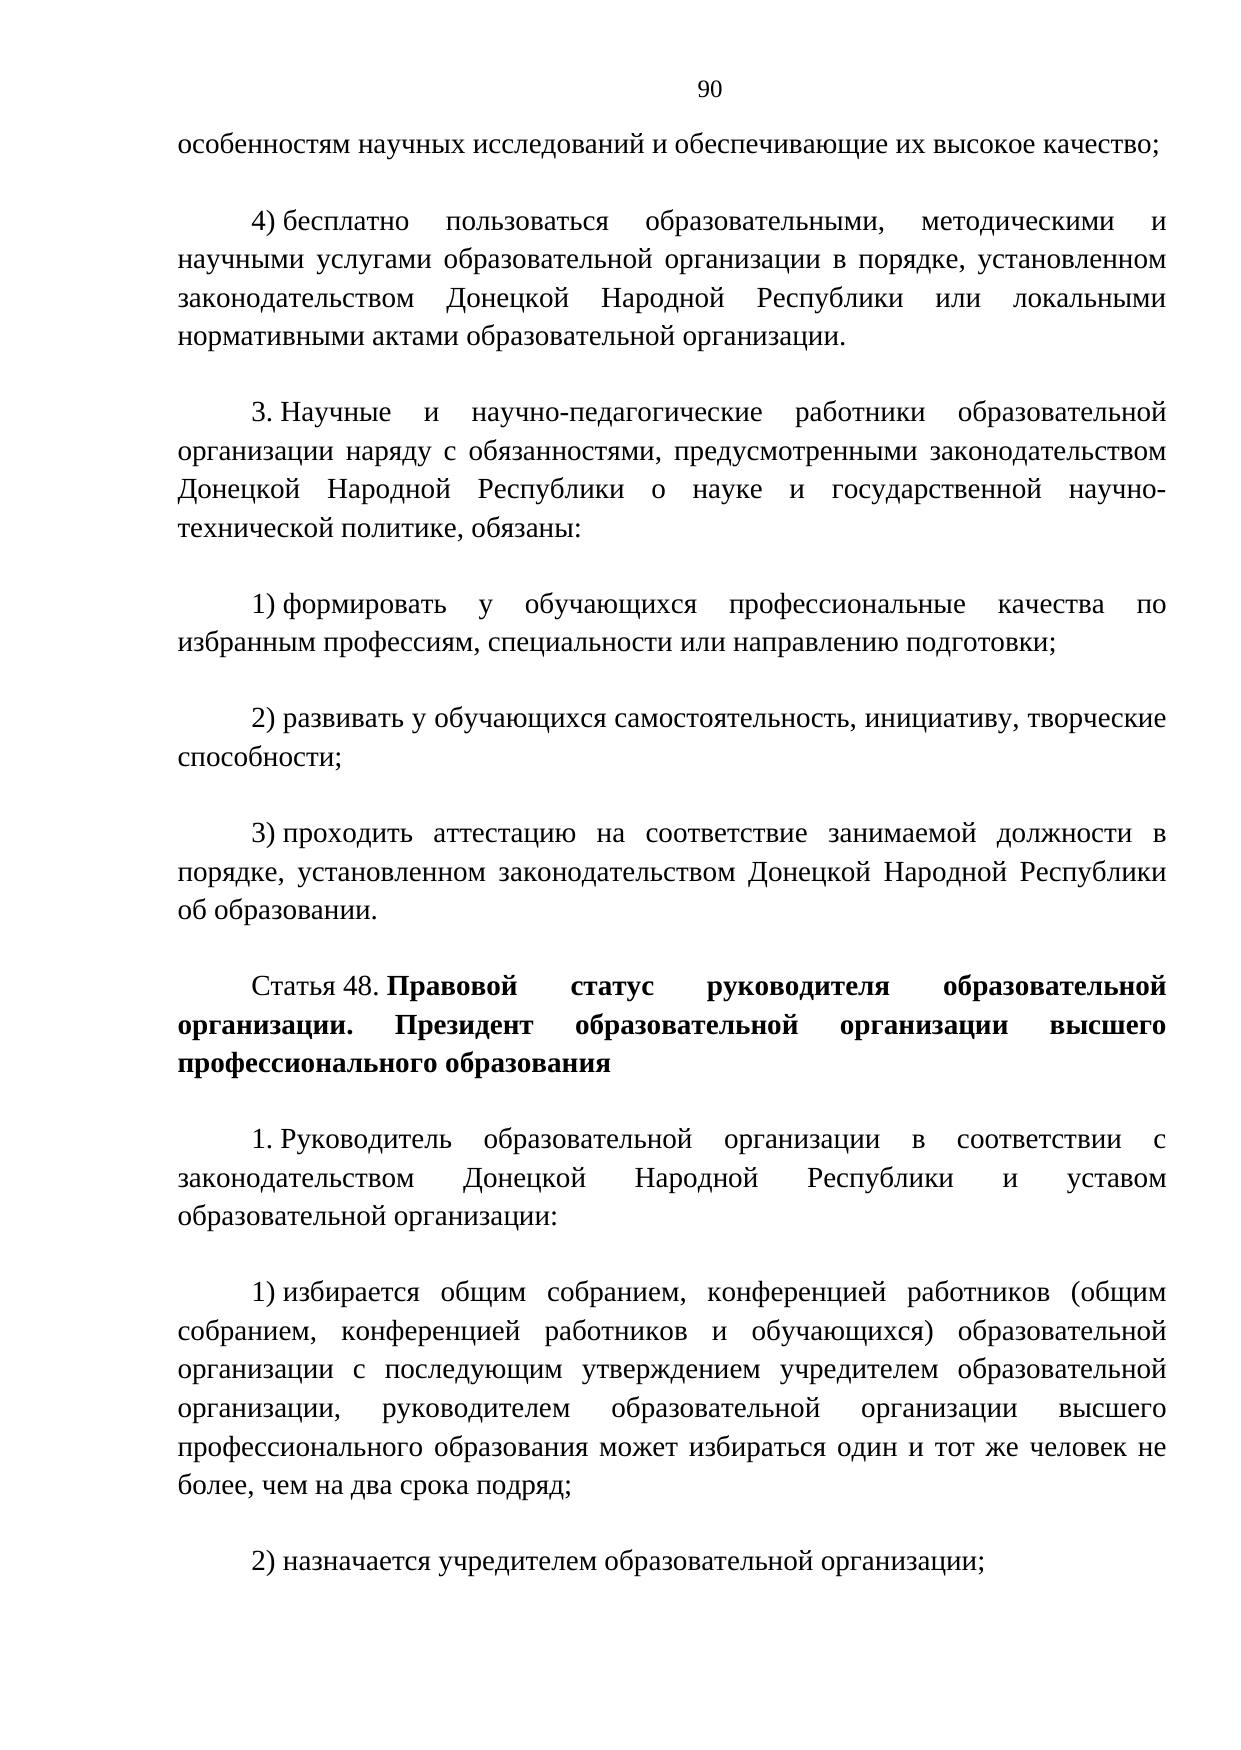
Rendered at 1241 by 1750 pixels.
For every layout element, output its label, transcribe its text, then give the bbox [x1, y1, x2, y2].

text 1) формировать у обучающихся профессиональные качества по избранным профессиям, специальности или направлению подготовки; [177, 586, 1167, 658]
text 2) назначается учредителем образовательной организации; [177, 1543, 1167, 1577]
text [177, 127, 1167, 160]
text 4) бесплатно пользоваться образовательными, методическими и научными услугами образовательной организации в порядке, установленном законодательством Донецкой Народной Республики или локальными нормативными актами образовательной организации. [177, 203, 1167, 352]
text 1) избирается общим собранием, конференцией работников (общим собранием, конференцией работников и обучающихся) образовательной организации с последующим утверждением учредителем образовательной организации, руководителем образовательной организации высшего профессионального образования может избираться один и тот же человек не более, чем на два срока подряд; [177, 1274, 1167, 1501]
text 3) проходить аттестацию на соответствие занимаемой должности в порядке, установленном законодательством Донецкой Народной Республики об образовании. [177, 815, 1167, 926]
text 2) развивать у обучающихся самостоятельность, инициативу, творческие способности; [177, 701, 1167, 773]
text Статья 48. Правовой статус руководителя образовательной организации. Президент образовательной организации высшего профессионального образования [177, 968, 1167, 1079]
text 3. Научные и научно-педагогические работники образовательной организации наряду с обязанностями, предусмотренными законодательством Донецкой Народной Республики о науке и государственной научно-технической политике, обязаны: [177, 394, 1167, 543]
text 1. Руководитель образовательной организации в соответствии с законодательством Донецкой Народной Республики и уставом образовательной организации: [177, 1121, 1167, 1232]
